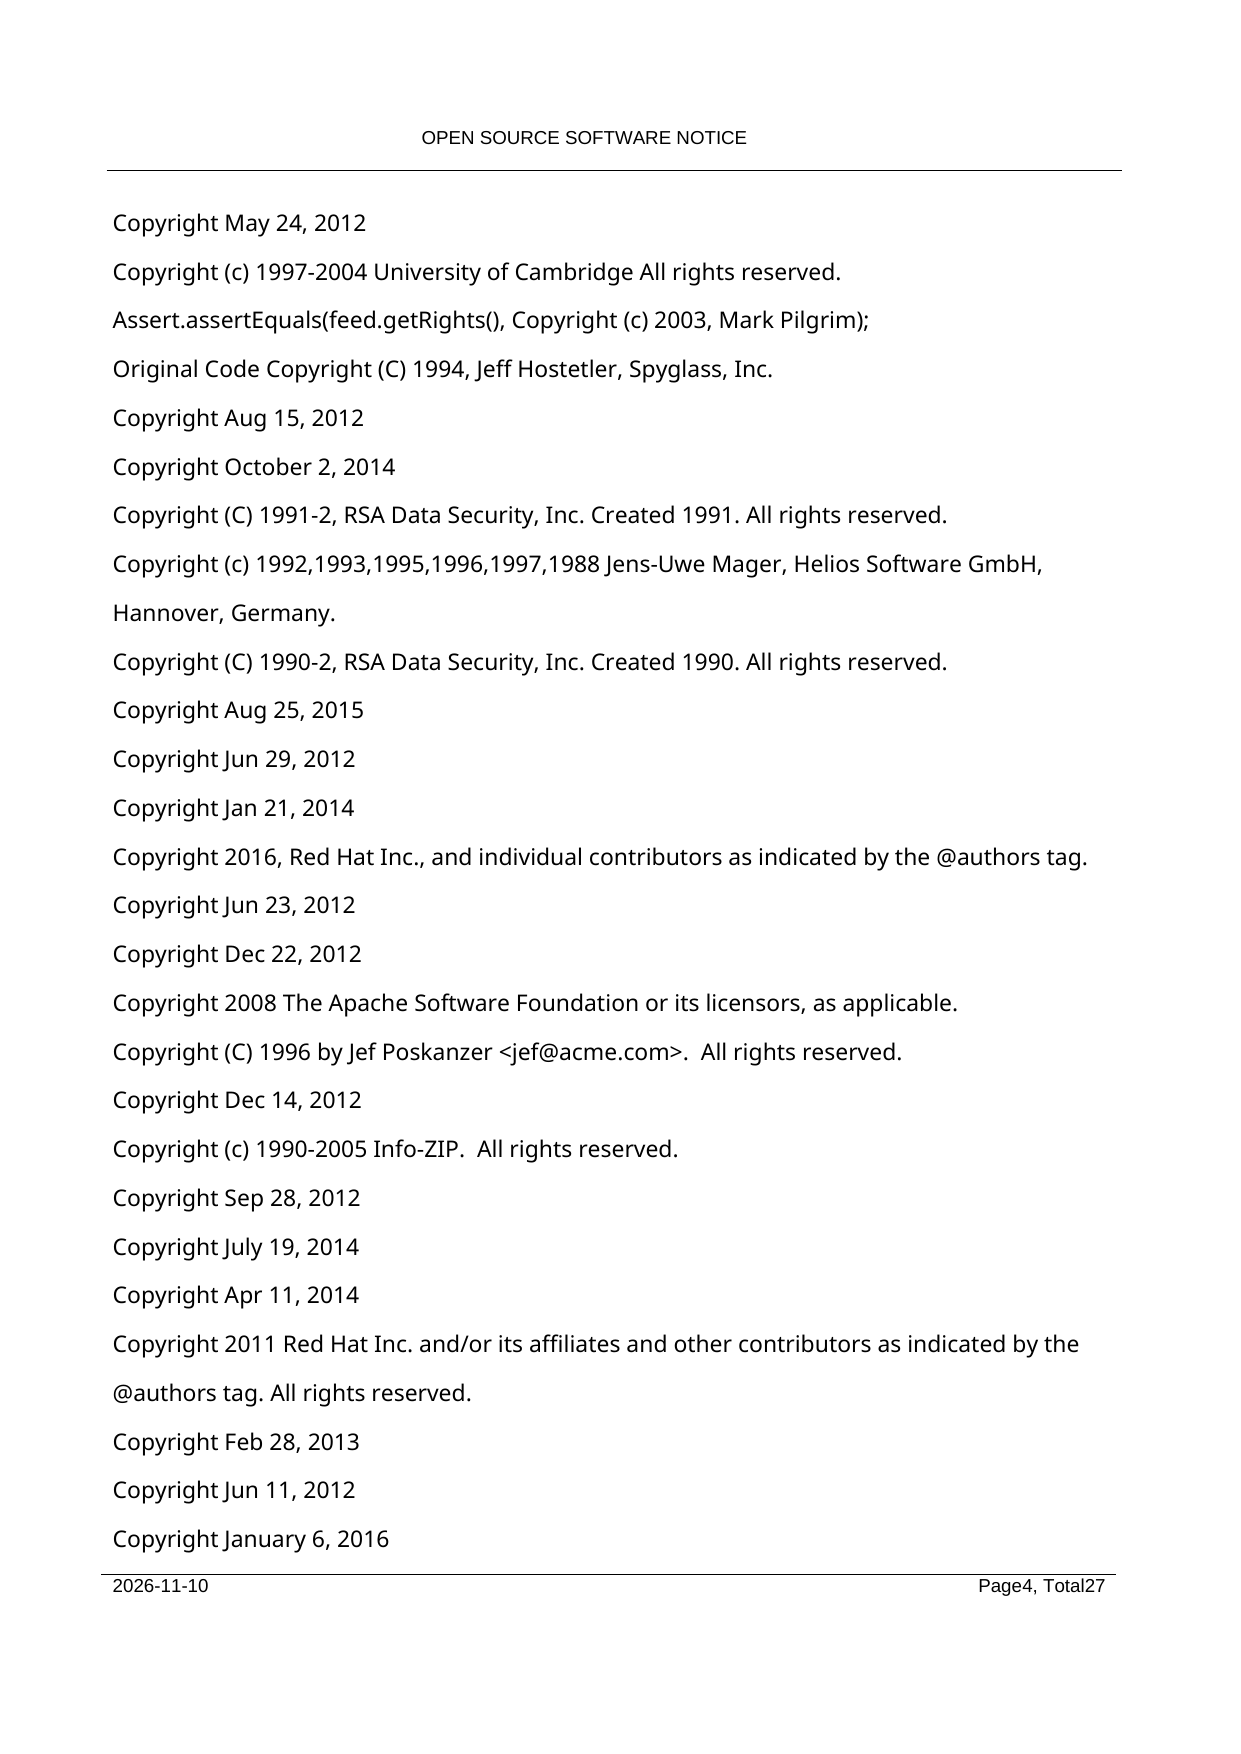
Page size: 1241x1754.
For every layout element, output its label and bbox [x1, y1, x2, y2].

text [112, 206, 1128, 1555]
